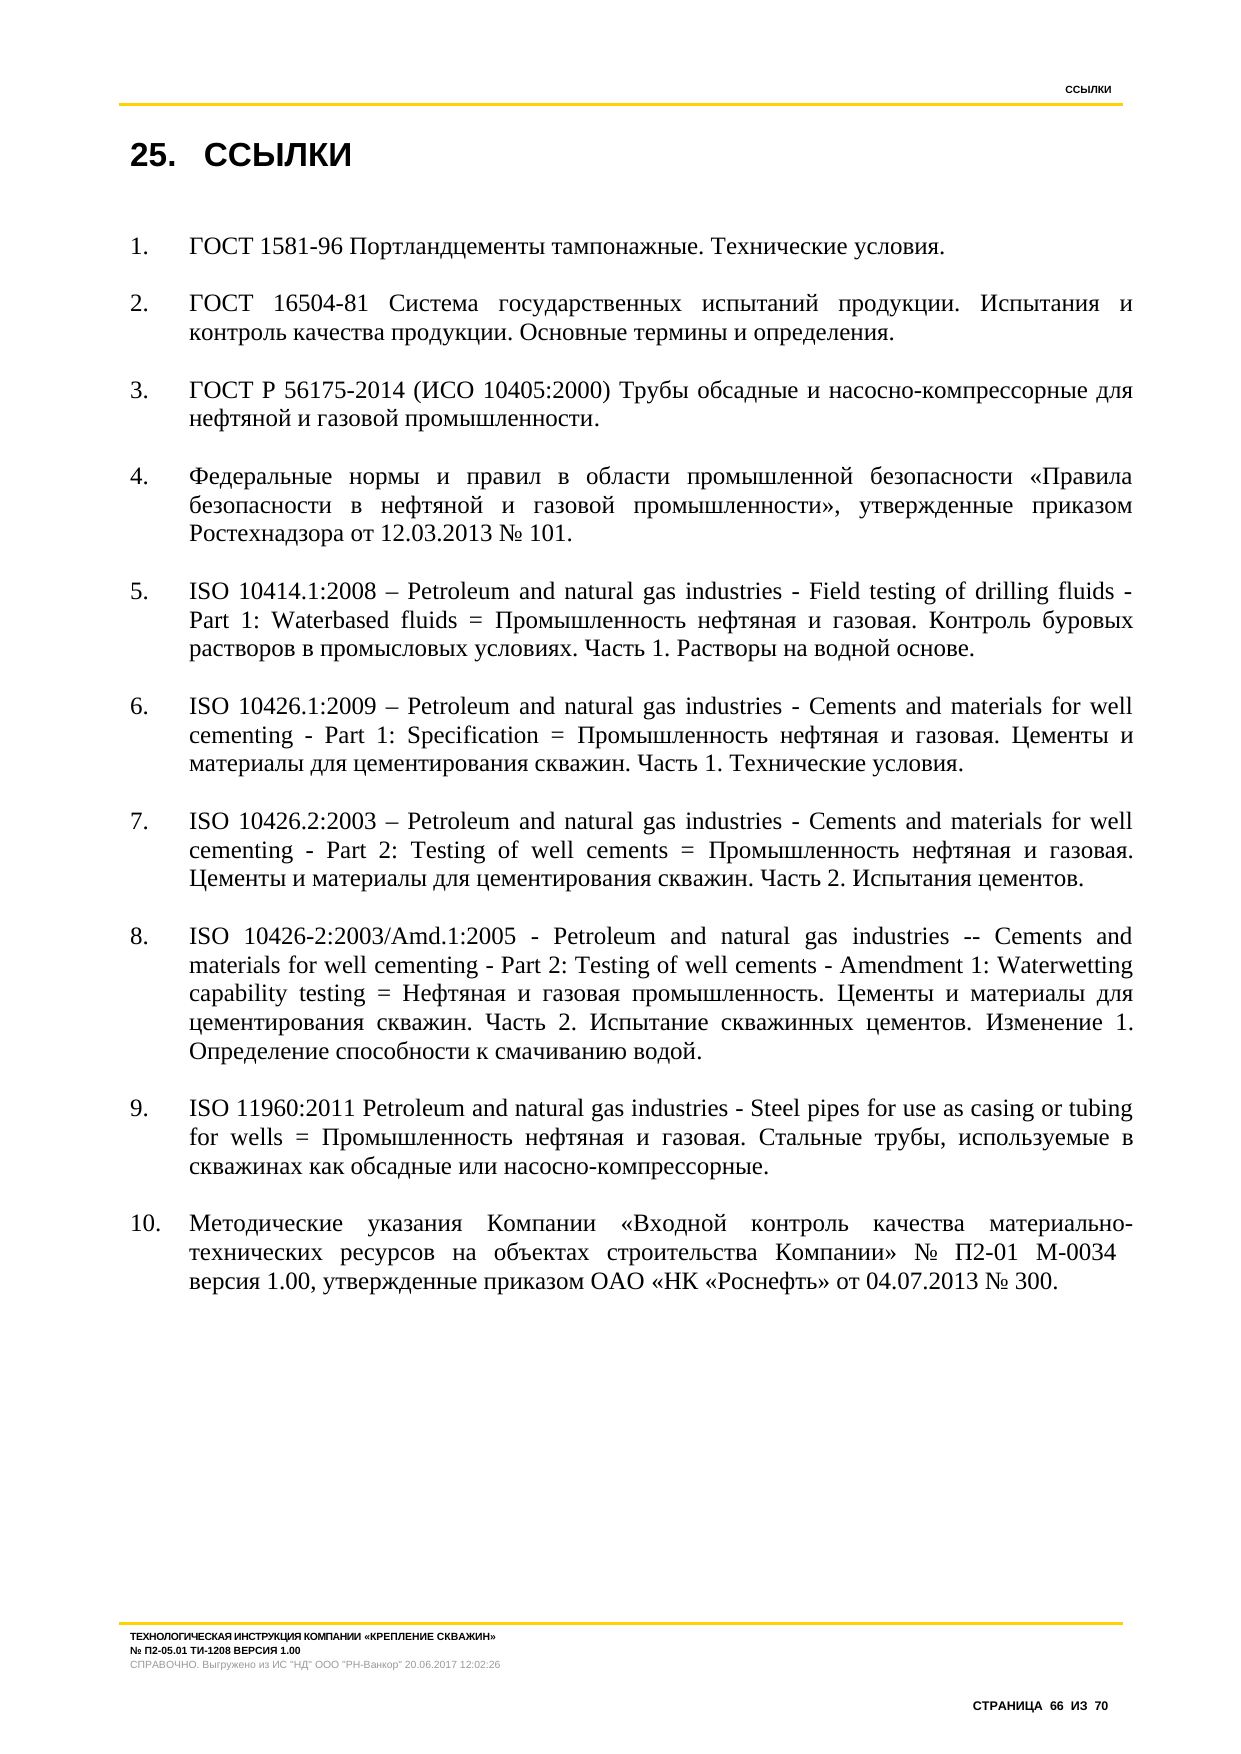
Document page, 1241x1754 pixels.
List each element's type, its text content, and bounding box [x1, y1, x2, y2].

list ISO 10426-2:2003/Amd.1:2005 - Petroleum and natural gas industries -- Cements and materials for well cementing - Part 2: Testing of well cements - Amendment 1: Waterwetting capability testing = Нефтяная и газовая промышленность. Цементы и материалы для цементирования скважин. Часть 2. Испытание скважинных цементов. Изменение 1. Определение способности к смачиванию водой. [130, 921, 1134, 1065]
list ISO 10426.1:2009 – Petroleum and natural gas industries - Cements and materials for well cementing - Part 1: Specification = Промышленность нефтяная и газовая. Цементы и материалы для цементирования скважин. Часть 1. Технические условия. [130, 691, 1134, 777]
list ISO 11960:2011 Petroleum and natural gas industries - Steel pipes for use as casing or tubing for wells = Промышленность нефтяная и газовая. Стальные трубы, используемые в скважинах как обсадные или насосно-компрессорные. [130, 1093, 1134, 1180]
list ССЫЛКИ [130, 135, 1134, 173]
list ISO 10414.1:2008 – Petroleum and natural gas industries - Field testing of drilling fluids - Part 1: Waterbased fluids = Промышленность нефтяная и газовая. Контроль буровых растворов в промысловых условиях. Часть 1. Растворы на водной основе. [130, 576, 1134, 662]
list Методические указания Компании «Входной контроль качества материально-технических ресурсов на объектах строительства Компании» № П2-01 М-0034 версия 1.00, утвержденные приказом ОАО «НК «Роснефть» от 04.07.2013 № 300. [130, 1208, 1134, 1295]
list ГОСТ 16504-81 Система государственных испытаний продукции. Испытания и контроль качества продукции. Основные термины и определения. [130, 288, 1134, 346]
list Федеральные нормы и правил в области промышленной безопасности «Правила безопасности в нефтяной и газовой промышленности», утвержденные приказом Ростехнадзора от 12.03.2013 № 101. [130, 461, 1134, 547]
list ГОСТ Р 56175-2014 (ИСО 10405:2000) Трубы обсадные и насосно-компрессорные для нефтяной и газовой промышленности. [130, 375, 1134, 432]
list ISO 10426.2:2003 – Petroleum and natural gas industries - Cements and materials for well cementing - Part 2: Testing of well cements = Промышленность нефтяная и газовая. Цементы и материалы для цементирования скважин. Часть 2. Испытания цементов. [130, 806, 1134, 892]
list ГОСТ 1581-96 Портландцементы тампонажные. Технические условия. [130, 231, 1134, 260]
